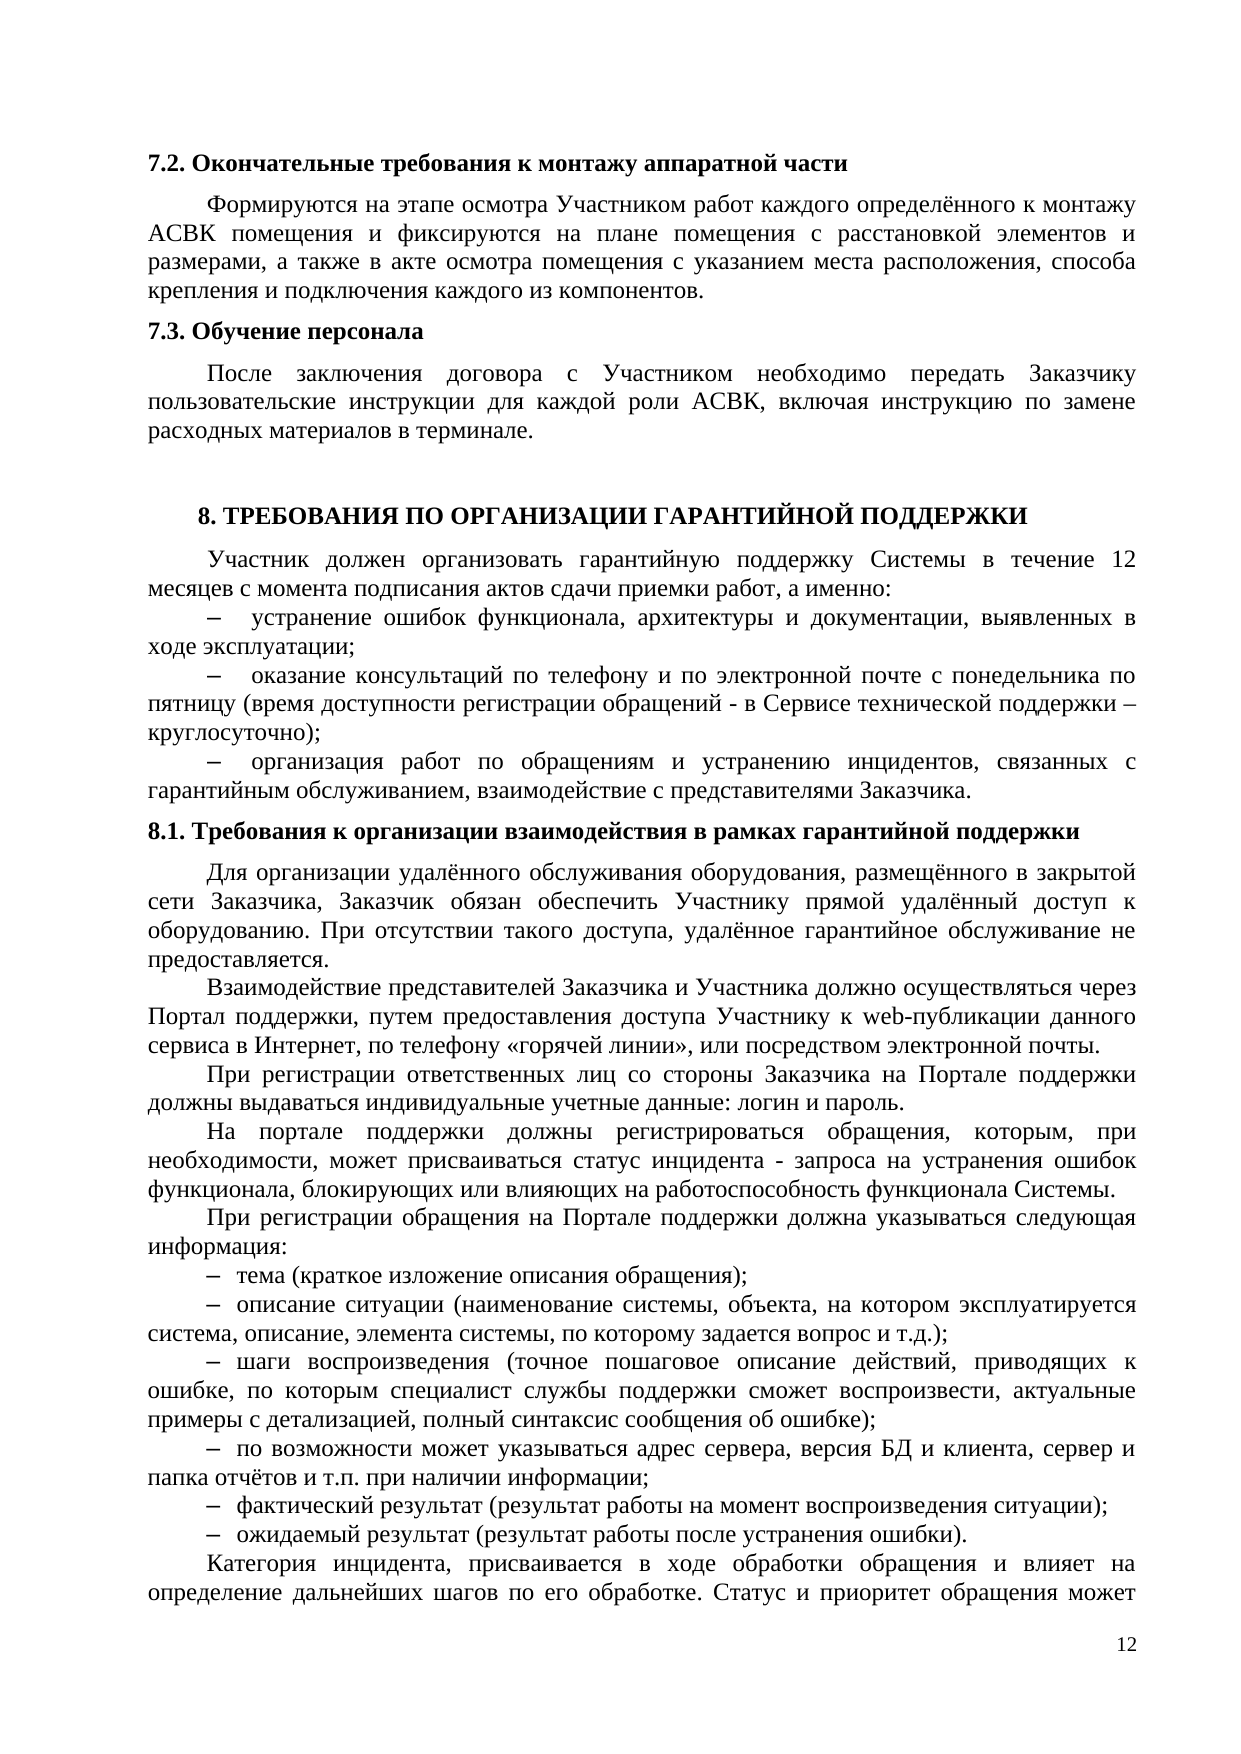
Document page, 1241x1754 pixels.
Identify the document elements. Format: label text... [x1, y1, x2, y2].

list оказание консультаций по телефону и по электронной почте с понедельника по пятницу (время доступности регистрации обращений - в Сервисе технической поддержки – круглосуточно); [148, 660, 1137, 746]
list тема (краткое изложение описания обращения); [147, 1260, 1137, 1289]
text 8. Требования по организации гарантийной поддержки [89, 501, 1137, 530]
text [148, 1548, 1137, 1606]
list шаги воспроизведения (точное пошаговое описание действий, приводящих к ошибке, по которым специалист службы поддержки сможет воспроизвести, актуальные примеры с детализацией, полный синтаксис сообщения об ошибке); [147, 1346, 1137, 1433]
list ожидаемый результат (результат работы после устранения ошибки). [147, 1519, 1137, 1548]
text Взаимодействие представителей Заказчика и Участника должно осуществляться через Портал поддержки, путем предоставления доступа Участнику к web-публикации данного сервиса в Интернет, по телефону «горячей линии», или посредством электронной почты. [148, 972, 1137, 1059]
text При регистрации обращения на Портале поддержки должна указываться следующая информация: [148, 1202, 1137, 1260]
text При регистрации ответственных лиц со стороны Заказчика на Портале поддержки должны выдаваться индивидуальные учетные данные: логин и пароль. [148, 1059, 1137, 1116]
list организация работ по обращениям и устранению инцидентов, связанных с гарантийным обслуживанием, взаимодействие с представителями Заказчика. [148, 746, 1137, 804]
text После заключения договора с Участником необходимо передать Заказчику пользовательские инструкции для каждой роли АСВК, включая инструкцию по замене расходных материалов в терминале. [148, 358, 1137, 444]
list описание ситуации (наименование системы, объекта, на котором эксплуатируется система, описание, элемента системы, по которому задается вопрос и т.д.); [147, 1289, 1137, 1346]
list фактический результат (результат работы на момент воспроизведения ситуации); [147, 1490, 1137, 1519]
text Участник должен организовать гарантийную поддержку Системы в течение 12 месяцев с момента подписания актов сдачи приемки работ, а именно: [148, 544, 1137, 602]
list 8.1. Требования к организации взаимодействия в рамках гарантийной поддержки [148, 816, 1137, 845]
text Для организации удалённого обслуживания оборудования, размещённого в закрытой сети Заказчика, Заказчик обязан обеспечить Участнику прямой удалённый доступ к оборудованию. При отсутствии такого доступа, удалённое гарантийное обслуживание не предоставляется. [148, 857, 1137, 972]
list 7.2. Окончательные требования к монтажу аппаратной части [148, 148, 1137, 176]
list устранение ошибок функционала, архитектуры и документации, выявленных в ходе эксплуатации; [148, 602, 1137, 660]
list по возможности может указываться адрес сервера, версия БД и клиента, сервер и папка отчётов и т.п. при наличии информации; [147, 1433, 1137, 1490]
list 7.3. Обучение персонала [148, 316, 1137, 345]
text На портале поддержки должны регистрироваться обращения, которым, при необходимости, может присваиваться статус инцидента - запроса на устранения ошибок функционала, блокирующих или влияющих на работоспособность функционала Системы. [148, 1116, 1137, 1202]
text Формируются на этапе осмотра Участником работ каждого определённого к монтажу АСВК помещения и фиксируются на плане помещения с расстановкой элементов и размерами, а также в акте осмотра помещения с указанием места расположения, способа крепления и подключения каждого из компонентов. [148, 189, 1137, 304]
